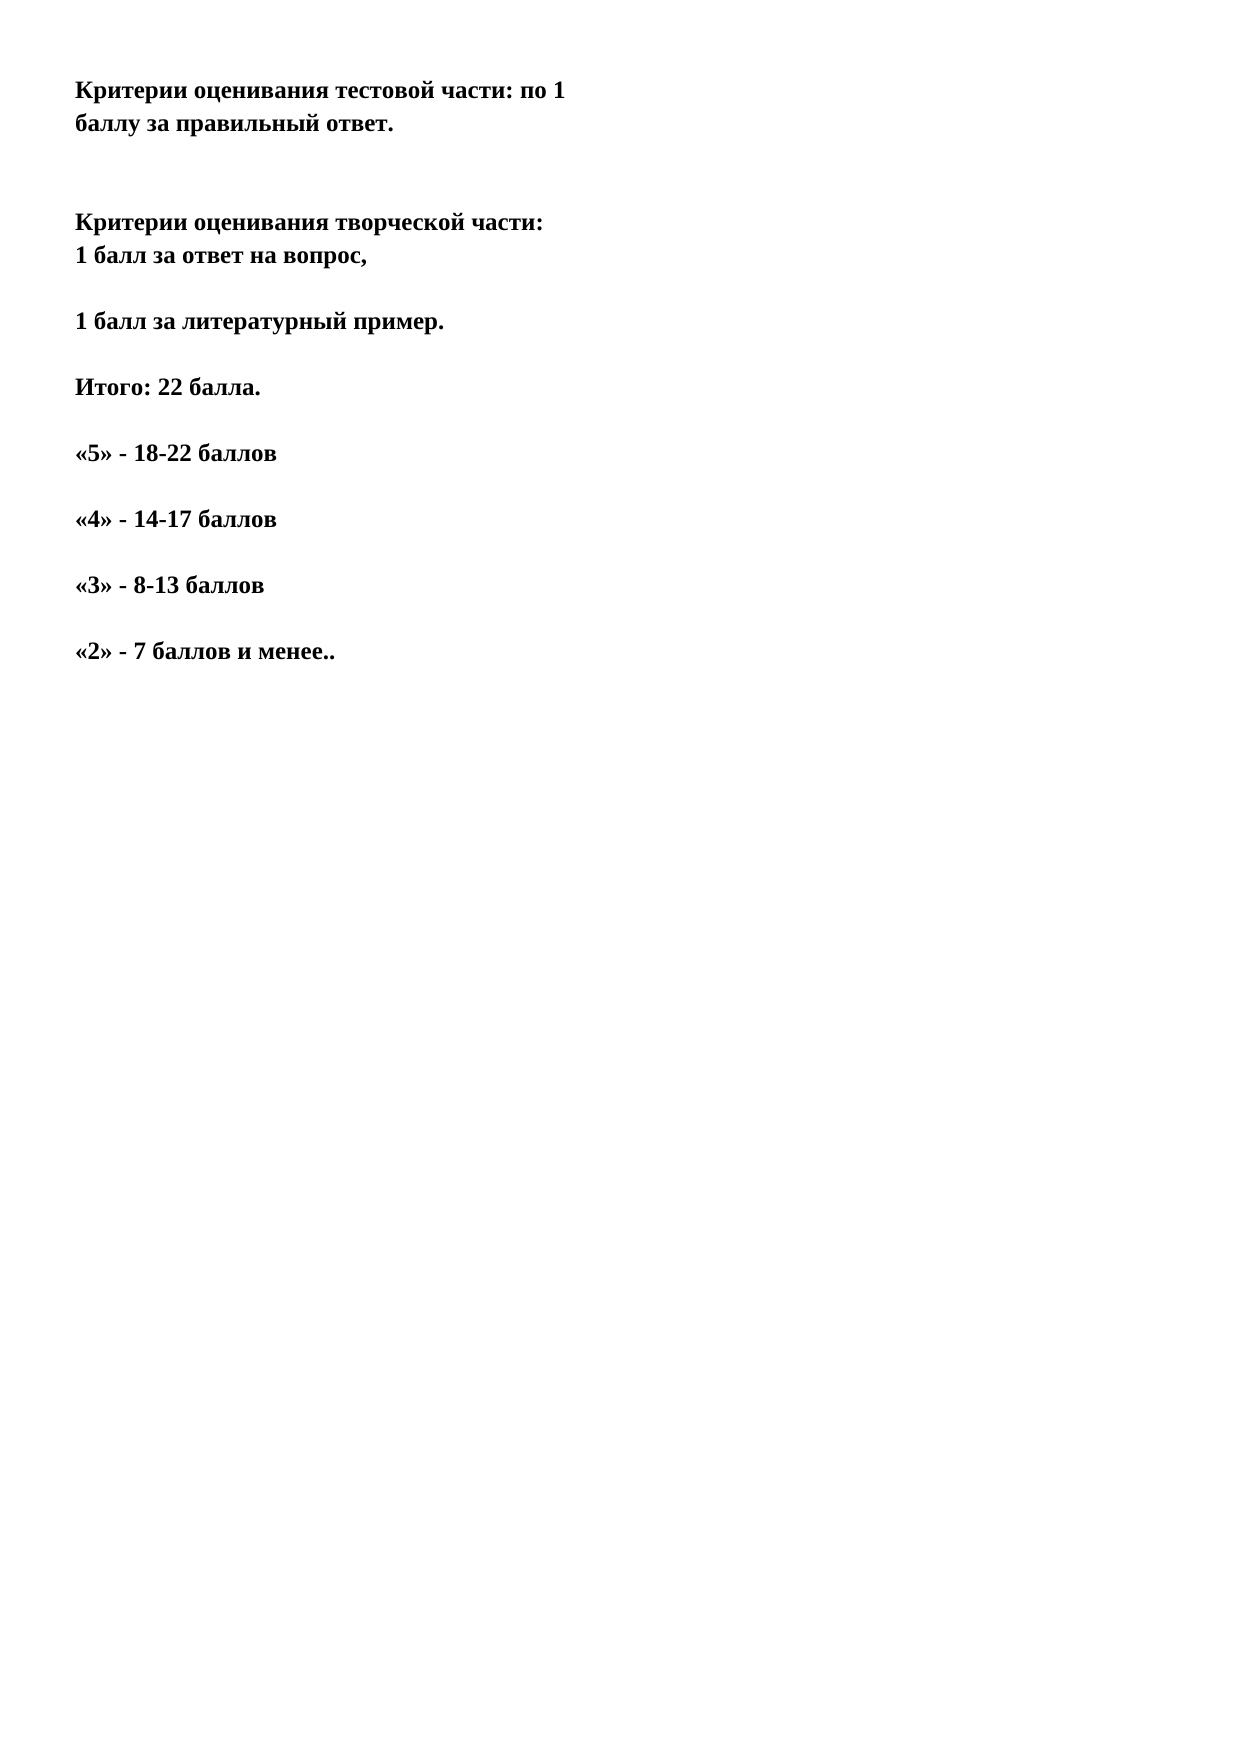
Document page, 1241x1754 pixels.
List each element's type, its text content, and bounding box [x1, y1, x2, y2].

text «5» - 18-22 баллов [75, 438, 583, 467]
text «2» - 7 баллов и менее.. [75, 636, 583, 665]
text 1 балл за ответ на вопрос, [75, 240, 583, 269]
text Итого: 22 балла. [75, 372, 583, 401]
text «4» - 14-17 баллов [75, 504, 583, 533]
text 1 балл за литературный пример. [75, 306, 583, 335]
text «3» - 8-13 баллов [75, 570, 583, 599]
text Критерии оценивания творческой части: [75, 207, 583, 236]
text Критерии оценивания тестовой части: по 1 баллу за правильный ответ. [75, 75, 583, 137]
